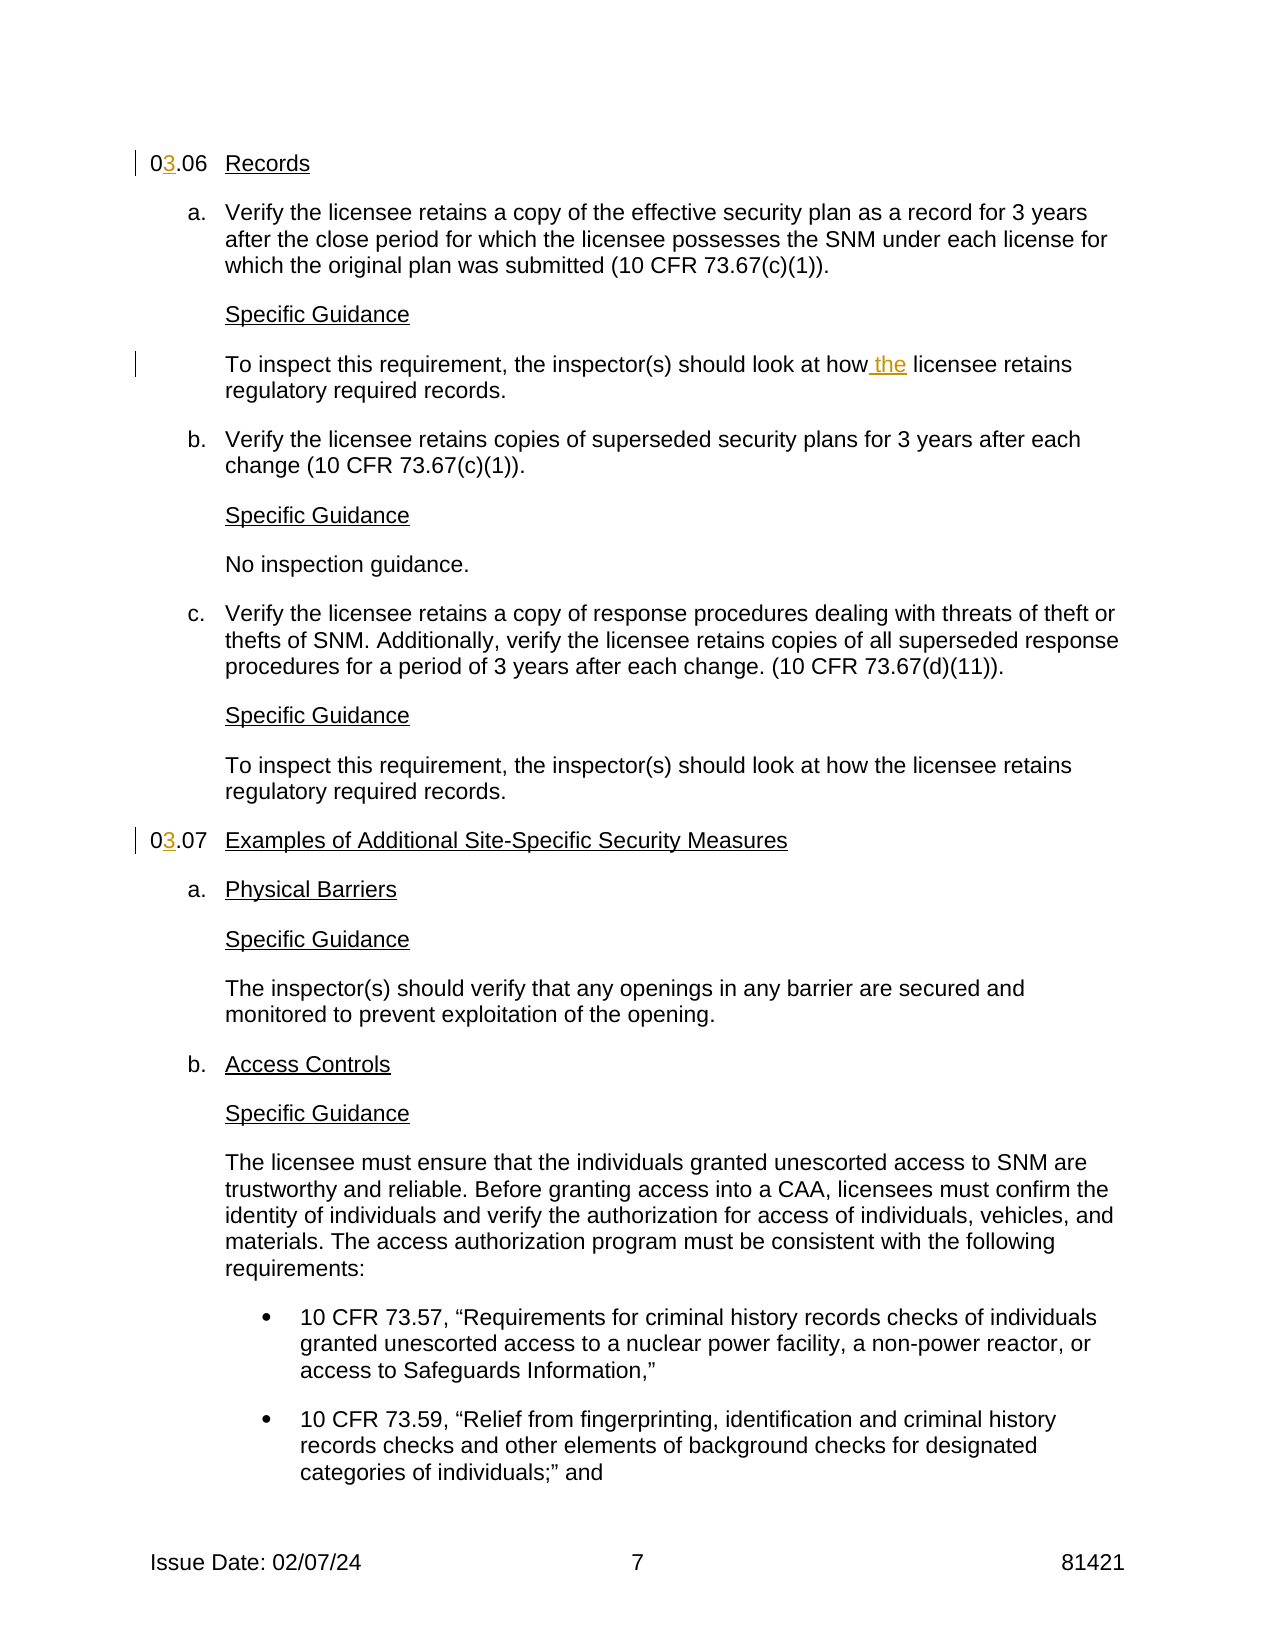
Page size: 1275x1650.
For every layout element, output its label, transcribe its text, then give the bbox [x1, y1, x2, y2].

text The inspector(s) should verify that any openings in any barrier are secured and monitored to prevent exploitation of the opening. [225, 975, 1125, 1028]
text Specific Guidance [225, 926, 1125, 952]
text To inspect this requirement, the inspector(s) should look at how the licensee retains regulatory required records. [225, 752, 1125, 804]
list 10 CFR 73.59, “Relief from fingerprinting, identification and criminal history records checks and other elements of background checks for designated categories of individuals;” and [262, 1406, 1125, 1485]
subtitle 0.07 Examples of Additional Site-Specific Security Measures [150, 827, 1125, 853]
list Verify the licensee retains copies of superseded security plans for 3 years after each change (10 CFR 73.67(c)(1)). [187, 426, 1125, 479]
text To inspect this requirement, the inspector(s) should look at how licensee retains regulatory required records. [225, 351, 1125, 403]
list Verify the licensee retains a copy of response procedures dealing with threats of theft or thefts of SNM. Additionally, verify the licensee retains copies of all superseded response procedures for a period of 3 years after each change. (10 CFR 73.67(d)(11)). [187, 600, 1125, 679]
subtitle 0.06 Records [150, 150, 1125, 176]
text The licensee must ensure that the individuals granted unescorted access to SNM are trustworthy and reliable. Before granting access into a CAA, licensees must confirm the identity of individuals and verify the authorization for access of individuals, vehicles, and materials. The access authorization program must be consistent with the following requirements: [225, 1149, 1125, 1281]
text Specific Guidance [225, 502, 1125, 528]
text Specific Guidance [225, 702, 1125, 729]
text No inspection guidance. [225, 551, 1125, 577]
list Access Controls [187, 1051, 1125, 1077]
text Specific Guidance [225, 301, 1125, 328]
list 10 CFR 73.57, “Requirements for criminal history records checks of individuals granted unescorted access to a nuclear power facility, a non-power reactor, or access to Safeguards Information,” [262, 1304, 1125, 1383]
list Verify the licensee retains a copy of the effective security plan as a record for 3 years after the close period for which the licensee possesses the SNM under each license for which the original plan was submitted (10 CFR 73.67(c)(1)). [187, 199, 1125, 278]
list Physical Barriers [187, 876, 1125, 903]
text Specific Guidance [225, 1100, 1125, 1126]
